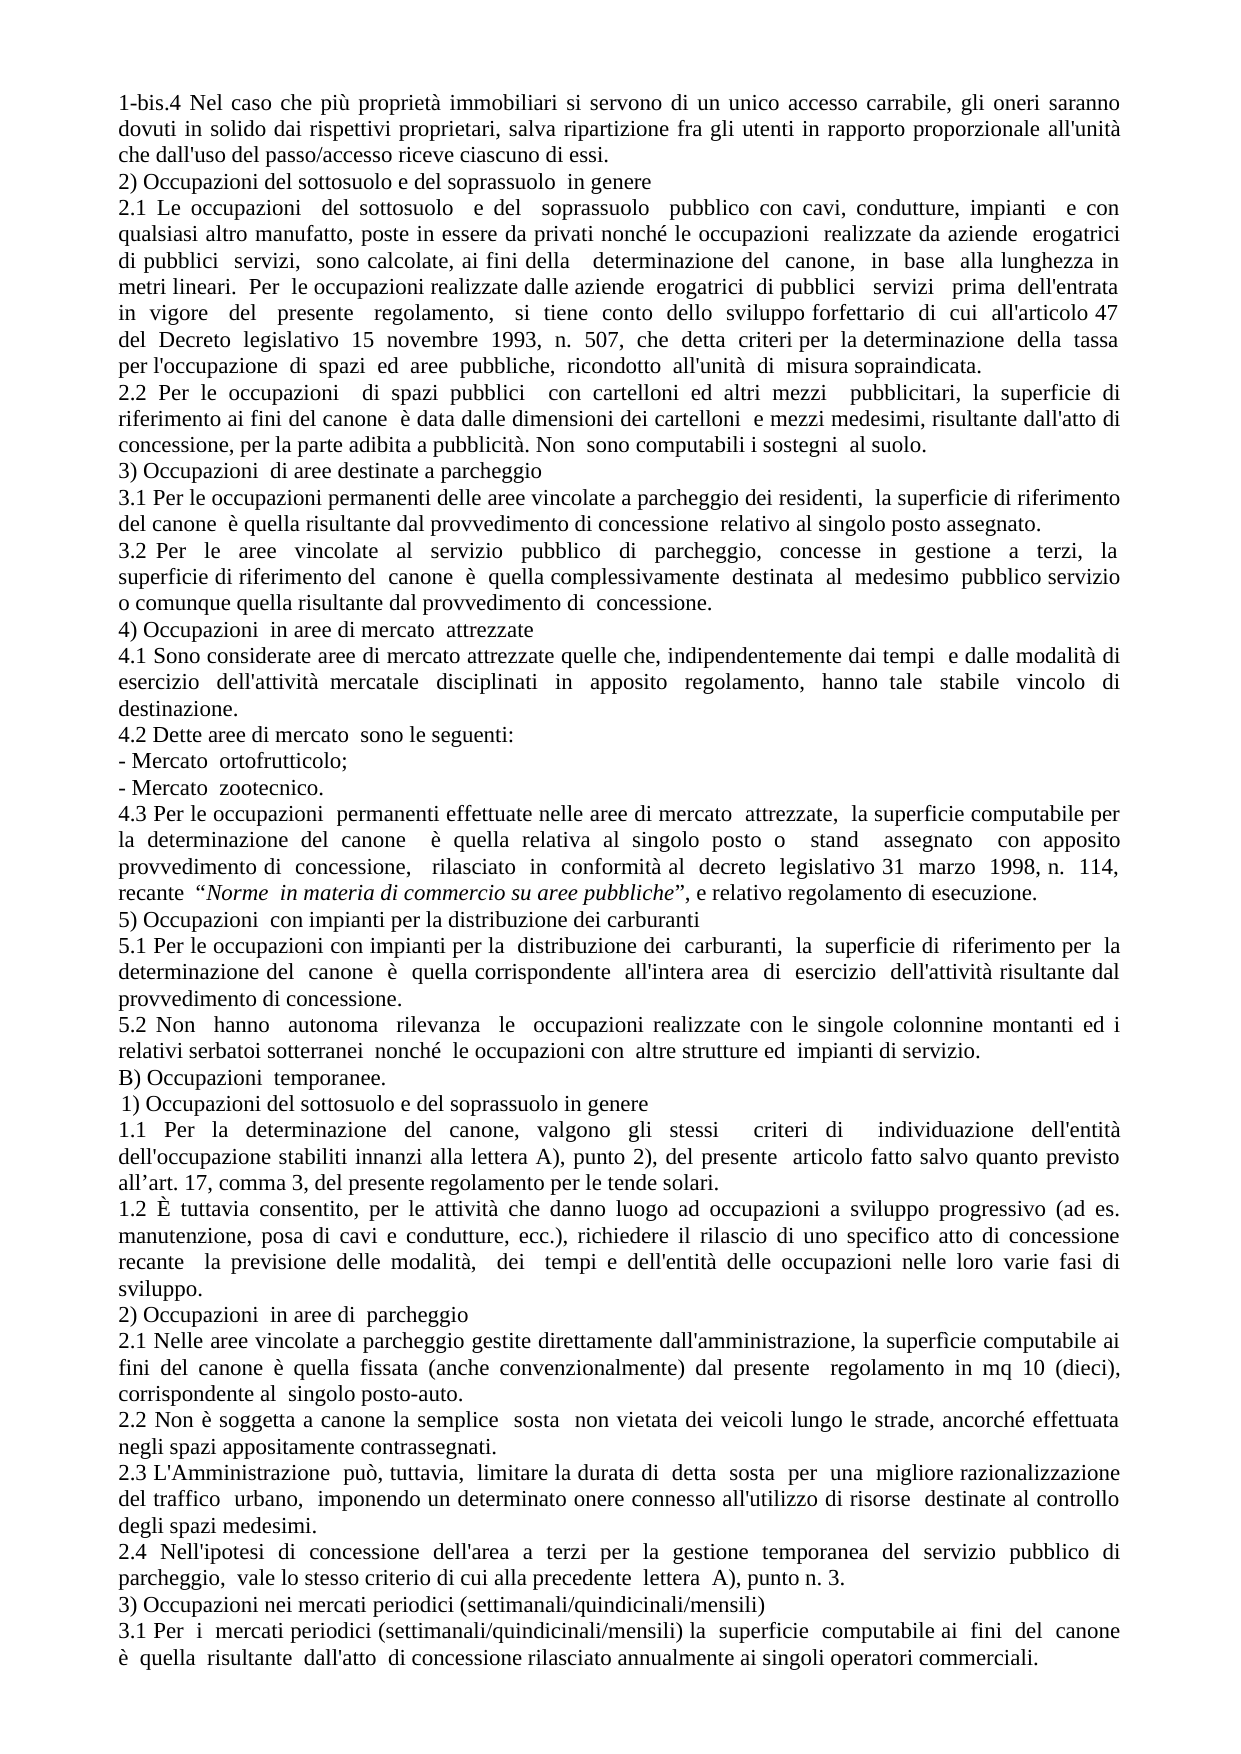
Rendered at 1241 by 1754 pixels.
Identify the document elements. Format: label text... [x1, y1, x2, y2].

text 2.1 Le occupazioni del sottosuolo e del soprassuolo pubblico con cavi, condutture, impianti e con qualsiasi altro manufatto, poste in essere da privati nonché le occupazioni realizzate da aziende erogatrici di pubblici servizi, sono calcolate, ai fini della determinazione del canone, in base alla lunghezza in metri lineari. Per le occupazioni realizzate dalle aziende erogatrici di pubblici servizi prima dell'entrata in vigore del presente regolamento, si tiene conto dello sviluppo forfettario di cui all'articolo 47 del Decreto legislativo 15 novembre 1993, n. 507, che detta criteri per la determinazione della tassa per l'occupazione di spazi ed aree pubbliche, ricondotto all'unità di misura sopraindicata. [118, 194, 1122, 378]
text 5.1 Per le occupazioni con impianti per la distribuzione dei carburanti, la superficie di riferimento per la determinazione del canone è quella corrispondente all'intera area di esercizio dell'attività risultante dal provvedimento di concessione. [118, 932, 1122, 1011]
text 1.2 È tuttavia consentito, per le attività che danno luogo ad occupazioni a sviluppo progressivo (ad es. manutenzione, posa di cavi e condutture, ecc.), richiedere il rilascio di uno specifico atto di concessione recante la previsione delle modalità, dei tempi e dell'entità delle occupazioni nelle loro varie fasi di sviluppo. [118, 1196, 1122, 1301]
text 3) Occupazioni di aree destinate a parcheggio [118, 458, 1122, 484]
text 4) Occupazioni in aree di mercato attrezzate [118, 616, 1122, 642]
text 3.2 Per le aree vincolate al servizio pubblico di parcheggio, concesse in gestione a terzi, la superficie di riferimento del canone è quella complessivamente destinata al medesimo pubblico servizio o comunque quella risultante dal provvedimento di concessione. [118, 537, 1122, 616]
text 2.2 Non è soggetta a canone la semplice sosta non vietata dei veicoli lungo le strade, ancorché effettuata negli spazi appositamente contrassegnati. [118, 1406, 1122, 1459]
text 4.2 Dette aree di mercato sono le seguenti: [118, 721, 1122, 747]
text 2.3 L'Amministrazione può, tuttavia, limitare la durata di detta sosta per una migliore razionalizzazione del traffico urbano, imponendo un determinato onere connesso all'utilizzo di risorse destinate al controllo degli spazi medesimi. [118, 1459, 1122, 1538]
text 2) Occupazioni del sottosuolo e del soprassuolo in genere [118, 168, 1122, 194]
text B) Occupazioni temporanee. [118, 1064, 1122, 1090]
text 4.1 Sono considerate aree di mercato attrezzate quelle che, indipendentemente dai tempi e dalle modalità di esercizio dell'attività mercatale disciplinati in apposito regolamento, hanno tale stabile vincolo di destinazione. [118, 642, 1122, 721]
text 2.1 Nelle aree vincolate a parcheggio gestite direttamente dall'amministrazione, la superfìcie computabile ai fini del canone è quella fissata (anche convenzionalmente) dal presente regolamento in mq 10 (dieci), corrispondente al singolo posto-auto. [118, 1327, 1122, 1406]
text 1-bis.4 Nel caso che più proprietà immobiliari si servono di un unico accesso carrabile, gli oneri saranno dovuti in solido dai rispettivi proprietari, salva ripartizione fra gli utenti in rapporto proporzionale all'unità che dall'uso del passo/accesso riceve ciascuno di essi. [118, 89, 1122, 168]
text 3.1 Per le occupazioni permanenti delle aree vincolate a parcheggio dei residenti, la superficie di riferimento del canone è quella risultante dal provvedimento di concessione relativo al singolo posto assegnato. [118, 484, 1122, 537]
text - Mercato zootecnico. [118, 774, 1122, 800]
text 2) Occupazioni in aree di parcheggio [118, 1301, 1122, 1327]
text 2.4 Nell'ipotesi di concessione dell'area a terzi per la gestione temporanea del servizio pubblico di parcheggio, vale lo stesso criterio di cui alla precedente lettera A), punto n. 3. [118, 1538, 1122, 1591]
text 4.3 Per le occupazioni permanenti effettuate nelle aree di mercato attrezzate, la superficie computabile per la determinazione del canone è quella relativa al singolo posto o stand assegnato con apposito provvedimento di concessione, rilasciato in conformità al decreto legislativo 31 marzo 1998, n. 114, recante “Norme in materia di commercio su aree pubbliche”, e relativo regolamento di esecuzione. [118, 800, 1122, 906]
text 3.1 Per i mercati periodici (settimanali/quindicinali/mensili) la superficie computabile ai fini del canone è quella risultante dall'atto di concessione rilasciato annualmente ai singoli operatori commerciali. [118, 1617, 1122, 1670]
text 3) Occupazioni nei mercati periodici (settimanali/quindicinali/mensili) [118, 1591, 1122, 1617]
text - Mercato ortofrutticolo; [118, 747, 1122, 774]
text 1.1 Per la determinazione del canone, valgono gli stessi criteri di individuazione dell'entità dell'occupazione stabiliti innanzi alla lettera A), punto 2), del presente articolo fatto salvo quanto previsto all’art. 17, comma 3, del presente regolamento per le tende solari. [118, 1116, 1122, 1196]
text 5) Occupazioni con impianti per la distribuzione dei carburanti [118, 906, 1122, 932]
text 1) Occupazioni del sottosuolo e del soprassuolo in genere [118, 1090, 1122, 1116]
text 2.2 Per le occupazioni di spazi pubblici con cartelloni ed altri mezzi pubblicitari, la superficie di riferimento ai fini del canone è data dalle dimensioni dei cartelloni e mezzi medesimi, risultante dall'atto di concessione, per la parte adibita a pubblicità. Non sono computabili i sostegni al suolo. [118, 378, 1122, 458]
text 5.2 Non hanno autonoma rilevanza le occupazioni realizzate con le singole colonnine montanti ed i relativi serbatoi sotterranei nonché le occupazioni con altre strutture ed impianti di servizio. [118, 1011, 1122, 1064]
